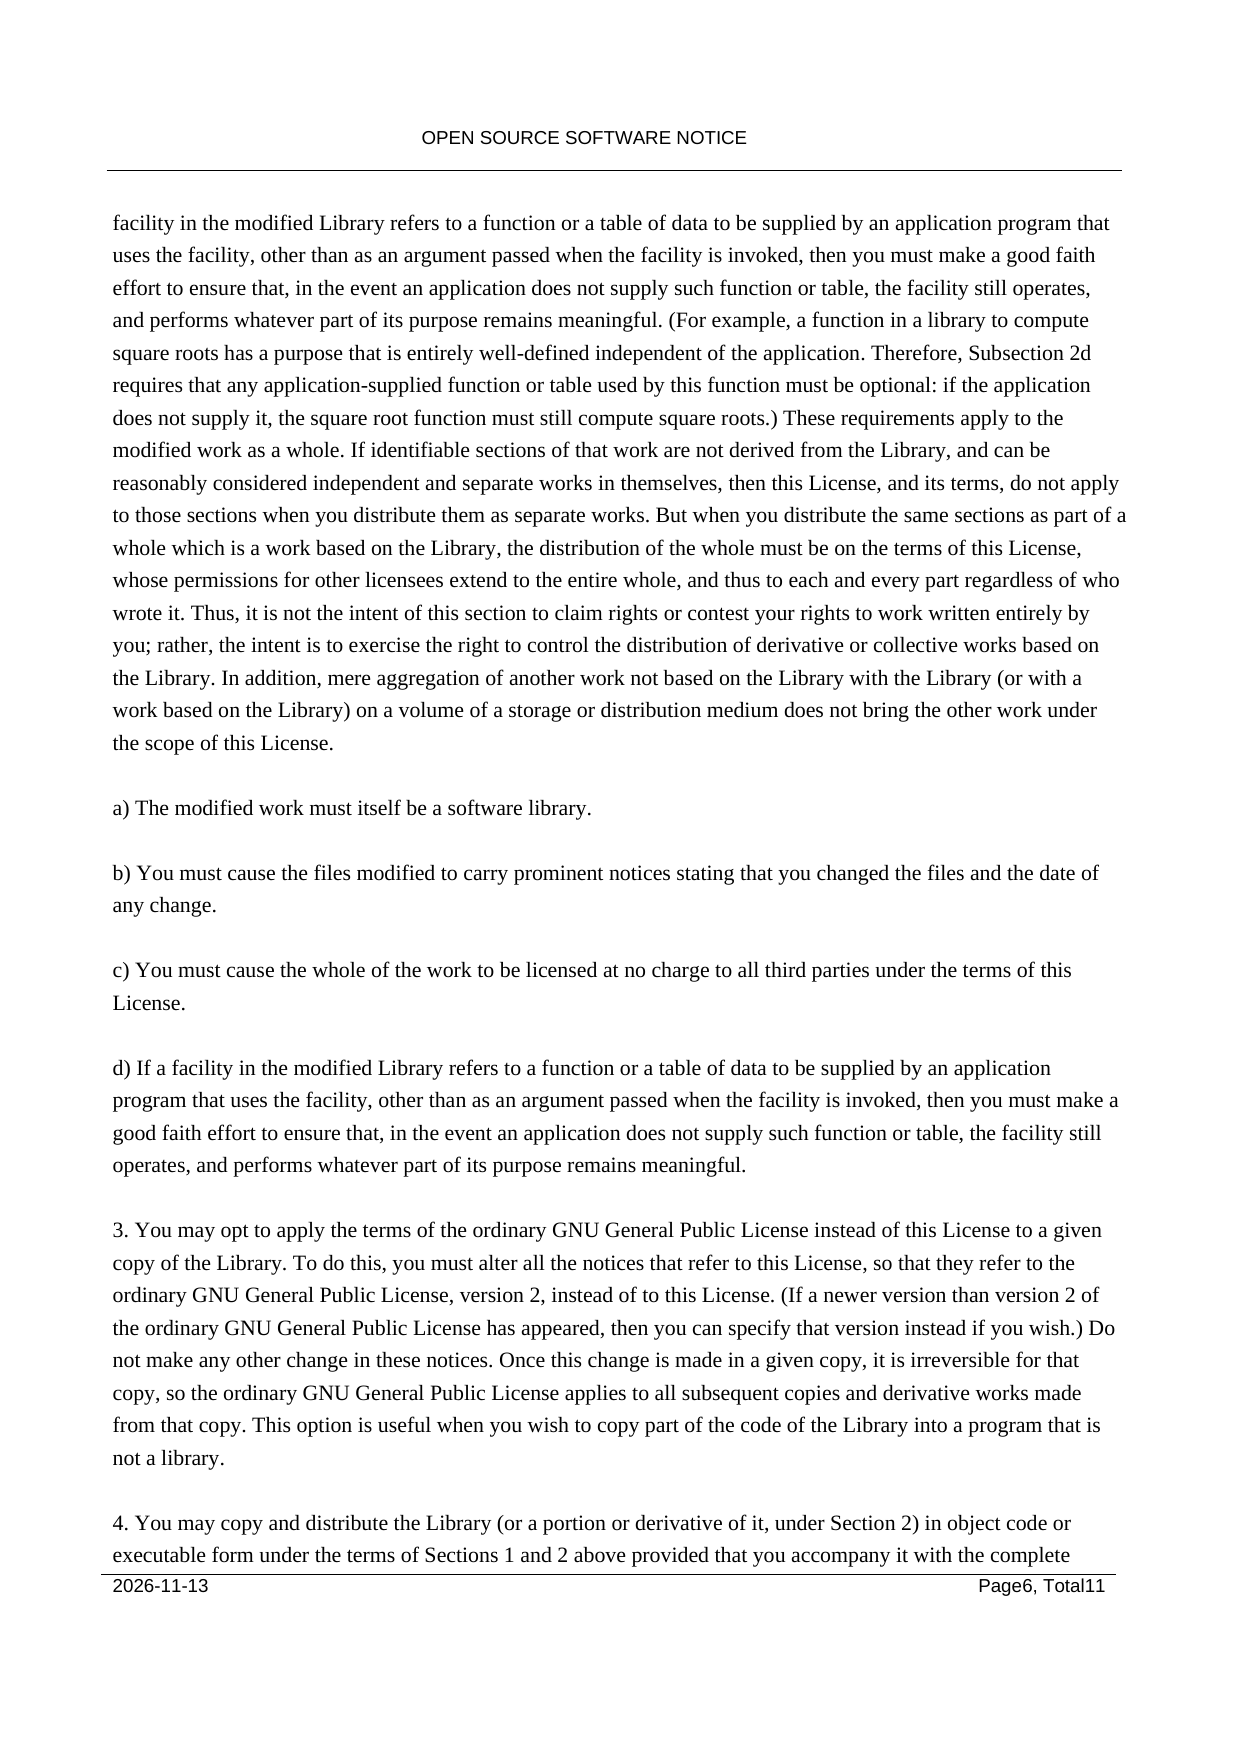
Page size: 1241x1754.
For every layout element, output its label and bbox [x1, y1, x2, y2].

text [112, 206, 1128, 1571]
